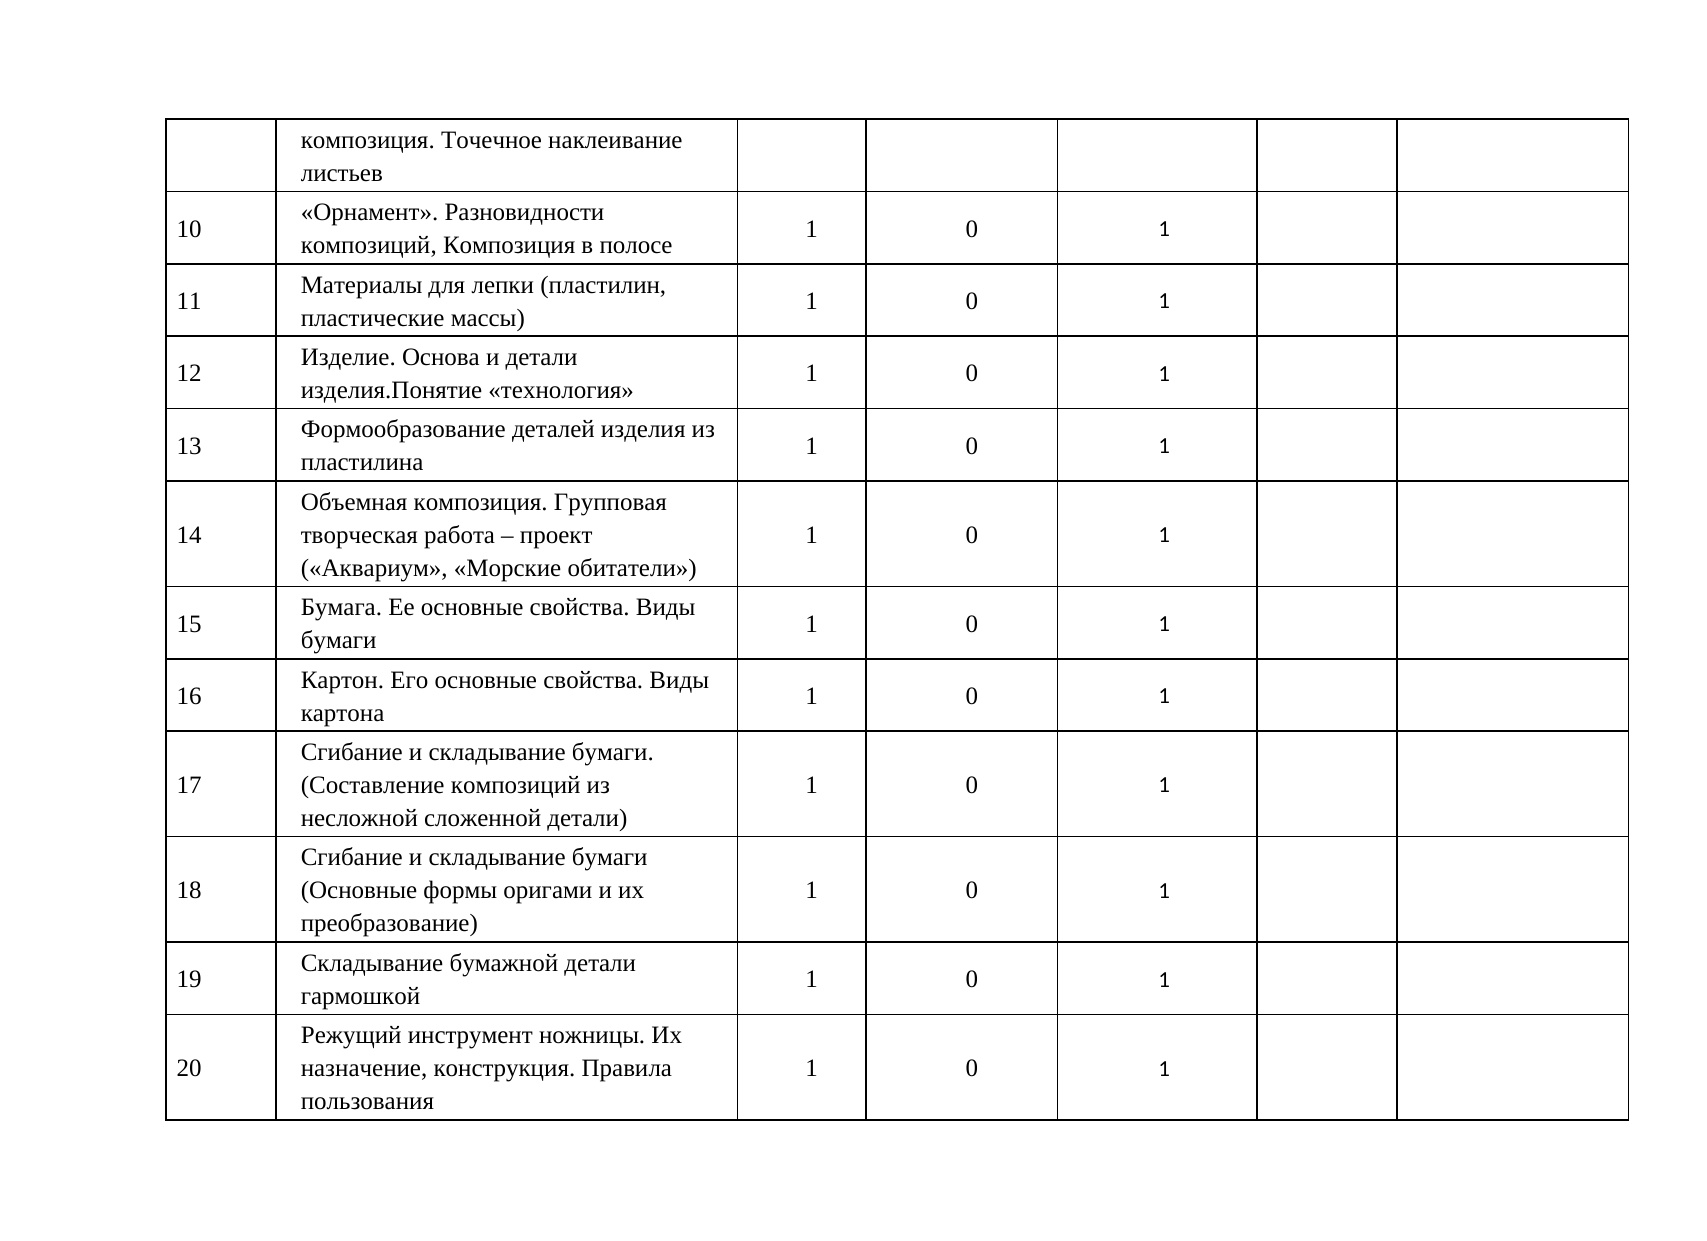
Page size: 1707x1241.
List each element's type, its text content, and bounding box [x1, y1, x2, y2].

table_cell 1 [738, 1015, 865, 1119]
table_cell [1258, 192, 1396, 263]
table_cell 1 [738, 660, 865, 730]
table_cell [1258, 337, 1396, 408]
table_cell 1 [1058, 265, 1256, 335]
table_cell 1 [1058, 943, 1256, 1013]
table_cell Режущий инструмент ножницы. Их назначение, конструкция. Правила пользования [277, 1015, 737, 1119]
table_cell 14 [167, 482, 275, 586]
table_cell Формообразование деталей изделия из пластилина [277, 409, 737, 480]
table_cell Изделие. Основа и детали изделия.Понятие «технология» [277, 337, 737, 408]
table_cell [1398, 337, 1628, 408]
table_cell 1 [1058, 587, 1256, 658]
table_cell 0 [867, 192, 1057, 263]
table_cell Картон. Его основные свойства. Виды картона [277, 660, 737, 730]
table_cell 16 [167, 660, 275, 730]
table_cell 1 [1058, 409, 1256, 480]
table_cell [1398, 587, 1628, 658]
table_cell 1 [1058, 192, 1256, 263]
table_cell 1 [738, 732, 865, 836]
table_cell 1 [1058, 337, 1256, 408]
table_cell 15 [167, 587, 275, 658]
table_cell 18 [167, 837, 275, 941]
table_cell [1398, 837, 1628, 941]
table_cell 0 [867, 482, 1057, 586]
table_cell 1 [738, 482, 865, 586]
table_cell «Орнамент». Разновидности композиций, Композиция в полосе [277, 192, 737, 263]
table_cell [1398, 660, 1628, 730]
table_cell 1 [1058, 732, 1256, 836]
table_cell 10 [167, 192, 275, 263]
table_cell 1 [738, 120, 865, 191]
table_cell 0 [867, 265, 1057, 335]
table_cell 1 [1058, 837, 1256, 941]
table_cell 0 [867, 660, 1057, 730]
table_cell 0 [867, 837, 1057, 941]
table_cell [1258, 837, 1396, 941]
table_cell 1 [1058, 482, 1256, 586]
table_cell 1 [1058, 660, 1256, 730]
table_cell 1 [738, 409, 865, 480]
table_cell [277, 120, 737, 191]
table_cell 1 [738, 337, 865, 408]
table_cell 19 [167, 943, 275, 1013]
table_cell [1258, 120, 1396, 191]
table_cell 1 [738, 943, 865, 1013]
table_cell [1398, 192, 1628, 263]
table_cell 0 [867, 943, 1057, 1013]
table_cell 11 [167, 265, 275, 335]
table_cell 0 [867, 587, 1057, 658]
table_cell 1 [738, 587, 865, 658]
table_cell 0 [867, 120, 1057, 191]
table_cell [1258, 587, 1396, 658]
table_cell [1258, 660, 1396, 730]
table_cell [1258, 409, 1396, 480]
table_cell 0 [867, 1015, 1057, 1119]
table_cell 1 [1058, 120, 1256, 191]
table_cell [1258, 482, 1396, 586]
table_cell Объемная композиция. Групповая творческая работа – проект («Аквариум», «Морские обитатели») [277, 482, 737, 586]
table_cell [1258, 943, 1396, 1013]
table_cell [1398, 120, 1628, 191]
table_cell [1258, 732, 1396, 836]
table_cell 13 [167, 409, 275, 480]
table_cell [1398, 732, 1628, 836]
table_cell [1258, 265, 1396, 335]
table_cell [1398, 265, 1628, 335]
table_cell [1258, 1015, 1396, 1119]
table_cell 0 [867, 732, 1057, 836]
table_cell [1398, 943, 1628, 1013]
table_cell Бумага. Ее основные свойства. Виды бумаги [277, 587, 737, 658]
table_cell 1 [1058, 1015, 1256, 1119]
table_cell 1 [738, 265, 865, 335]
table_cell 9 [167, 120, 275, 191]
table_cell Материалы для лепки (пластилин, пластические массы) [277, 265, 737, 335]
table_cell 0 [867, 337, 1057, 408]
table_cell 12 [167, 337, 275, 408]
table_cell [1398, 1015, 1628, 1119]
table_cell [1398, 409, 1628, 480]
table_cell Сгибание и складывание бумаги. (Cоставление композиций из несложной сложенной детали) [277, 732, 737, 836]
table_cell 17 [167, 732, 275, 836]
table_cell 1 [738, 837, 865, 941]
table_cell 20 [167, 1015, 275, 1119]
table_cell 0 [867, 409, 1057, 480]
table_cell [1398, 482, 1628, 586]
table_cell Складывание бумажной детали гармошкой [277, 943, 737, 1013]
table_cell 1 [738, 192, 865, 263]
table_cell Сгибание и складывание бумаги (Основные формы оригами и их преобразование) [277, 837, 737, 941]
